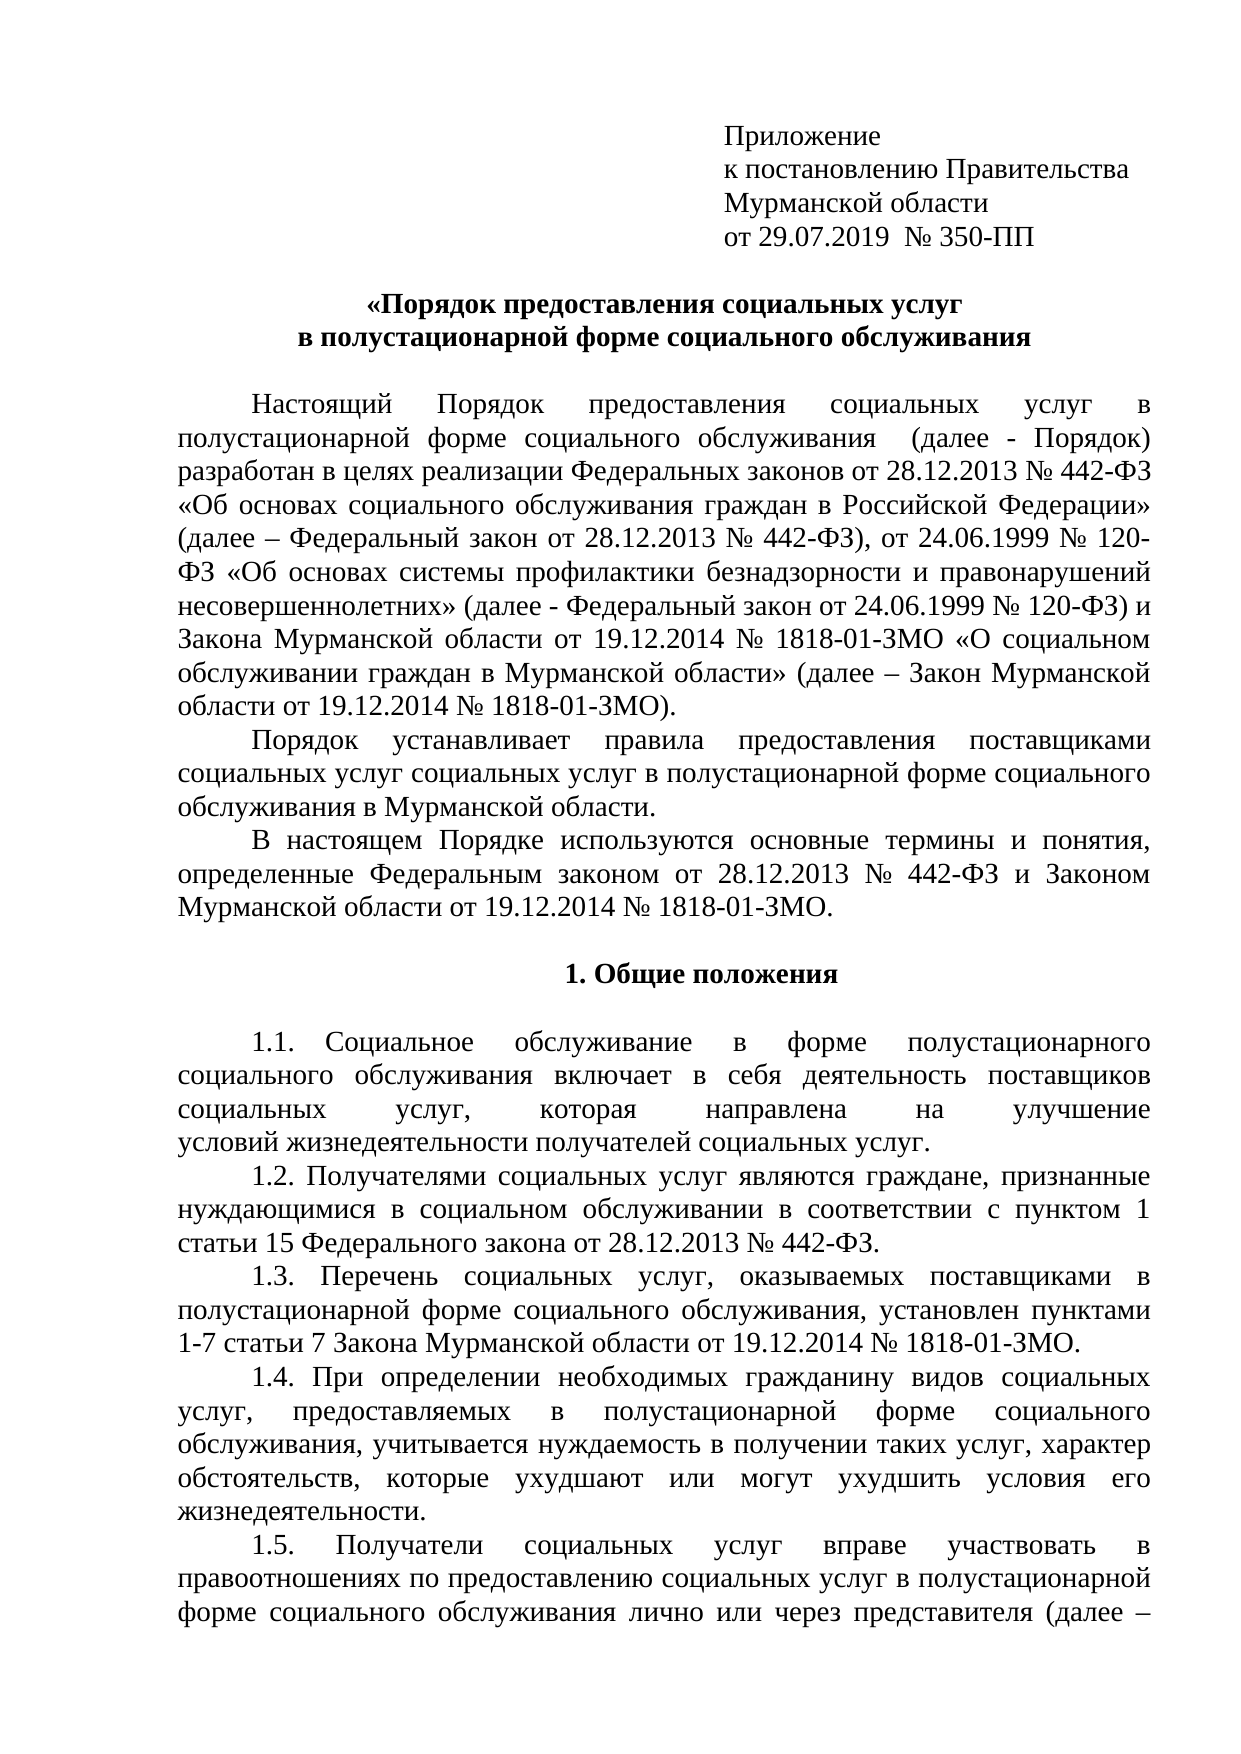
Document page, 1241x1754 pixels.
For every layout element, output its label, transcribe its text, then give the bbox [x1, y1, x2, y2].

text 1.2. Получателями социальных услуг являются граждане, признанные нуждающимися в социальном обслуживании в соответствии с пунктом 1 статьи 15 Федерального закона от 28.12.2013 № 442-ФЗ. [177, 1158, 1152, 1258]
text Мурманской области [723, 185, 1152, 219]
text от 29.07.2019 № 350-ПП [723, 219, 1152, 252]
text В настоящем Порядке используются основные термины и понятия, определенные Федеральным законом от 28.12.2013 № 442-ФЗ и Законом Мурманской области от 19.12.2014 № 1818-01-ЗМО. [177, 822, 1152, 923]
text 1. Общие положения [177, 957, 1152, 990]
text Приложение к постановлению Правительства [723, 118, 1152, 185]
text 1.4. При определении необходимых гражданину видов социальных услуг, предоставляемых в полустационарной форме социального обслуживания, учитывается нуждаемость в получении таких услуг, характер обстоятельств, которые ухудшают или могут ухудшить условия его жизнедеятельности. [177, 1359, 1152, 1527]
list Социальное обслуживание в форме полустационарного социального обслуживания включает в себя деятельность поставщиков социальных услуг, которая направлена на улучшение условий жизнедеятельности получателей социальных услуг. [177, 1024, 1152, 1158]
text Порядок устанавливает правила предоставления поставщиками социальных услуг социальных услуг в полустационарной форме социального обслуживания в Мурманской области. [177, 722, 1152, 822]
text 1.3. Перечень социальных услуг, оказываемых поставщиками в полустационарной форме социального обслуживания, установлен пунктами 1-7 статьи 7 Закона Мурманской области от 19.12.2014 № 1818-01-ЗМО. [177, 1258, 1152, 1359]
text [177, 1527, 1152, 1627]
text Настоящий Порядок предоставления социальных услуг в полустационарной форме социального обслуживания (далее - Порядок) разработан в целях реализации Федеральных законов от 28.12.2013 № 442-ФЗ «Об основах социального обслуживания граждан в Российской Федерации» (далее – Федеральный закон от 28.12.2013 № 442-ФЗ), от 24.06.1999 № 120-ФЗ «Об основах системы профилактики безнадзорности и правонарушений несовершеннолетних» (далее - Федеральный закон от 24.06.1999 № 120-ФЗ) и Закона Мурманской области от 19.12.2014 № 1818-01-ЗМО «О социальном обслуживании граждан в Мурманской области» (далее – Закон Мурманской области от 19.12.2014 № 1818-01-ЗМО). [177, 386, 1152, 722]
text «Порядок предоставления социальных услуг [177, 286, 1152, 319]
text в полустационарной форме социального обслуживания [177, 319, 1152, 353]
